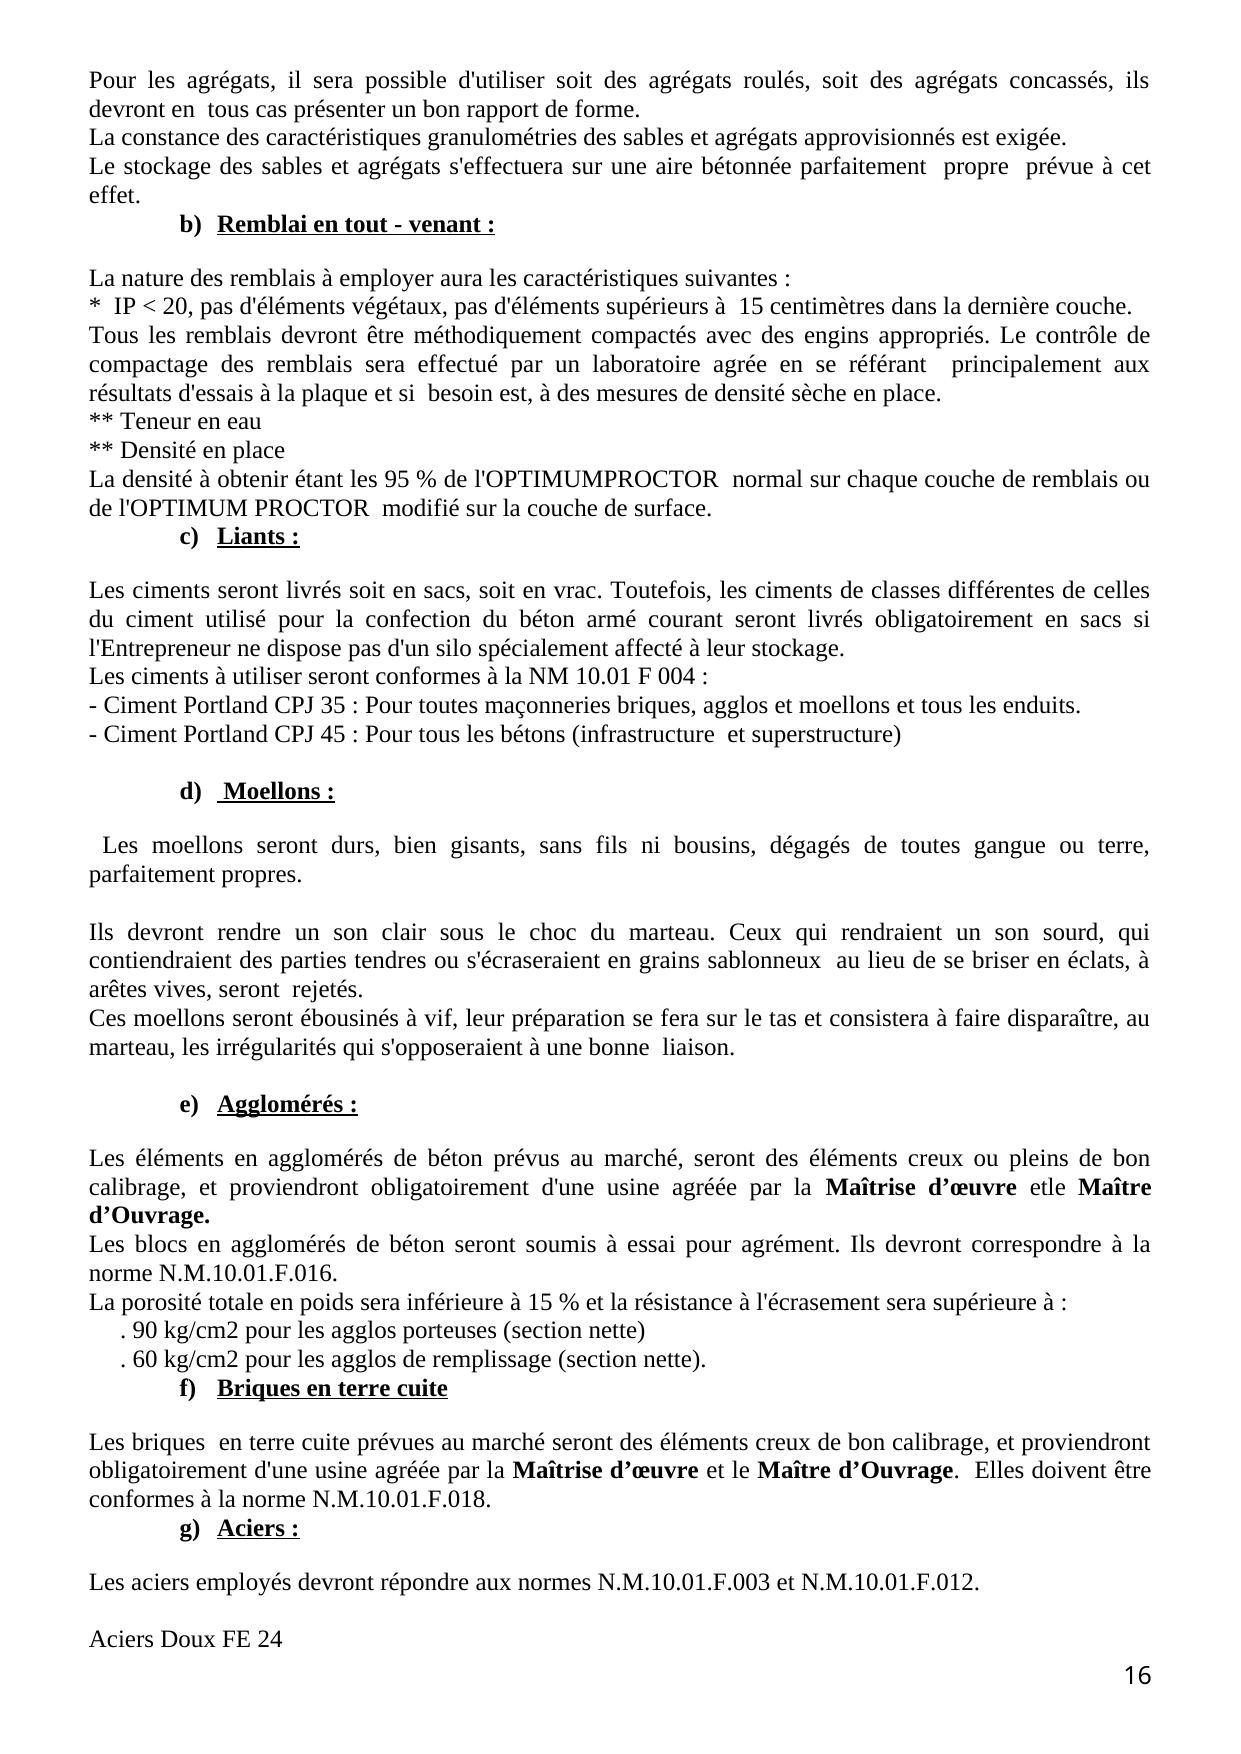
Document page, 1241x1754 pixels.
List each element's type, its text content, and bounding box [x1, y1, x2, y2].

text * IP < 20, pas d'éléments végétaux, pas d'éléments supérieurs à 15 centimètres dans la dernière couche. [89, 291, 1152, 320]
text - Ciment Portland CPJ 45 : Pour tous les bétons (infrastructure et superstructure) [89, 719, 1152, 748]
text La porosité totale en poids sera inférieure à 15 % et la résistance à l'écrasement sera supérieure à : [89, 1287, 1152, 1315]
text . 90 kg/cm2 pour les agglos porteuses (section nette) [89, 1315, 1152, 1344]
text . 60 kg/cm2 pour les agglos de remplissage (section nette). [89, 1344, 1152, 1373]
text La nature des remblais à employer aura les caractéristiques suivantes : [89, 263, 1152, 291]
text Liants : [179, 521, 1152, 550]
text Les ciments à utiliser seront conformes à la NM 10.01 F 004 : [89, 661, 1152, 690]
text La constance des caractéristiques granulométries des sables et agrégats approvisionnés est exigée. [89, 122, 1152, 151]
text Moellons : [179, 776, 1152, 805]
text Remblai en tout - venant : [179, 209, 1152, 237]
text Les ciments seront livrés soit en sacs, soit en vrac. Toutefois, les ciments de classes différentes de celles du ciment utilisé pour la confection du béton armé courant seront livrés obligatoirement en sacs si l'Entrepreneur ne dispose pas d'un silo spécialement affecté à leur stockage. [89, 575, 1152, 661]
text ** Densité en place [89, 435, 1152, 464]
text Agglomérés : [179, 1089, 1152, 1118]
text Les aciers employés devront répondre aux normes N.M.10.01.F.003 et N.M.10.01.F.012. [89, 1567, 1152, 1596]
text Les briques en terre cuite prévues au marché seront des éléments creux de bon calibrage, et proviendront obligatoirement d'une usine agréée par la Maîtrise d’œuvre et le Maître d’Ouvrage. Elles doivent être conformes à la norme N.M.10.01.F.018. [89, 1427, 1152, 1513]
text Aciers Doux FE 24 [89, 1624, 1152, 1653]
text Les blocs en agglomérés de béton seront soumis à essai pour agrément. Ils devront correspondre à la norme N.M.10.01.F.016. [89, 1229, 1152, 1287]
text Les moellons seront durs, bien gisants, sans fils ni bousins, dégagés de toutes gangue ou terre, parfaitement propres. [89, 830, 1152, 888]
text - Ciment Portland CPJ 35 : Pour toutes maçonneries briques, agglos et moellons et tous les enduits. [89, 690, 1152, 719]
text Tous les remblais devront être méthodiquement compactés avec des engins appropriés. Le contrôle de compactage des remblais sera effectué par un laboratoire agrée en se référant principalement aux résultats d'essais à la plaque et si besoin est, à des mesures de densité sèche en place. [89, 320, 1152, 406]
text ** Teneur en eau [89, 406, 1152, 435]
text La densité à obtenir étant les 95 % de l'OPTIMUMPROCTOR normal sur chaque couche de remblais ou de l'OPTIMUM PROCTOR modifié sur la couche de surface. [89, 464, 1152, 521]
text Ils devront rendre un son clair sous le choc du marteau. Ceux qui rendraient un son sourd, qui contiendraient des parties tendres ou s'écraseraient en grains sablonneux au lieu de se briser en éclats, à arêtes vives, seront rejetés. [89, 917, 1152, 1003]
text Aciers : [179, 1513, 1152, 1542]
text Ces moellons seront ébousinés à vif, leur préparation se fera sur le tas et consistera à faire disparaître, au marteau, les irrégularités qui s'opposeraient à une bonne liaison. [89, 1003, 1152, 1060]
text Le stockage des sables et agrégats s'effectuera sur une aire bétonnée parfaitement propre prévue à cet effet. [89, 151, 1152, 209]
text Briques en terre cuite [179, 1373, 1152, 1402]
text Pour les agrégats, il sera possible d'utiliser soit des agrégats roulés, soit des agrégats concassés, ils devront en tous cas présenter un bon rapport de forme. [89, 65, 1152, 122]
text Les éléments en agglomérés de béton prévus au marché, seront des éléments creux ou pleins de bon calibrage, et proviendront obligatoirement d'une usine agréée par la Maîtrise d’œuvre etle Maître d’Ouvrage. [89, 1143, 1152, 1229]
